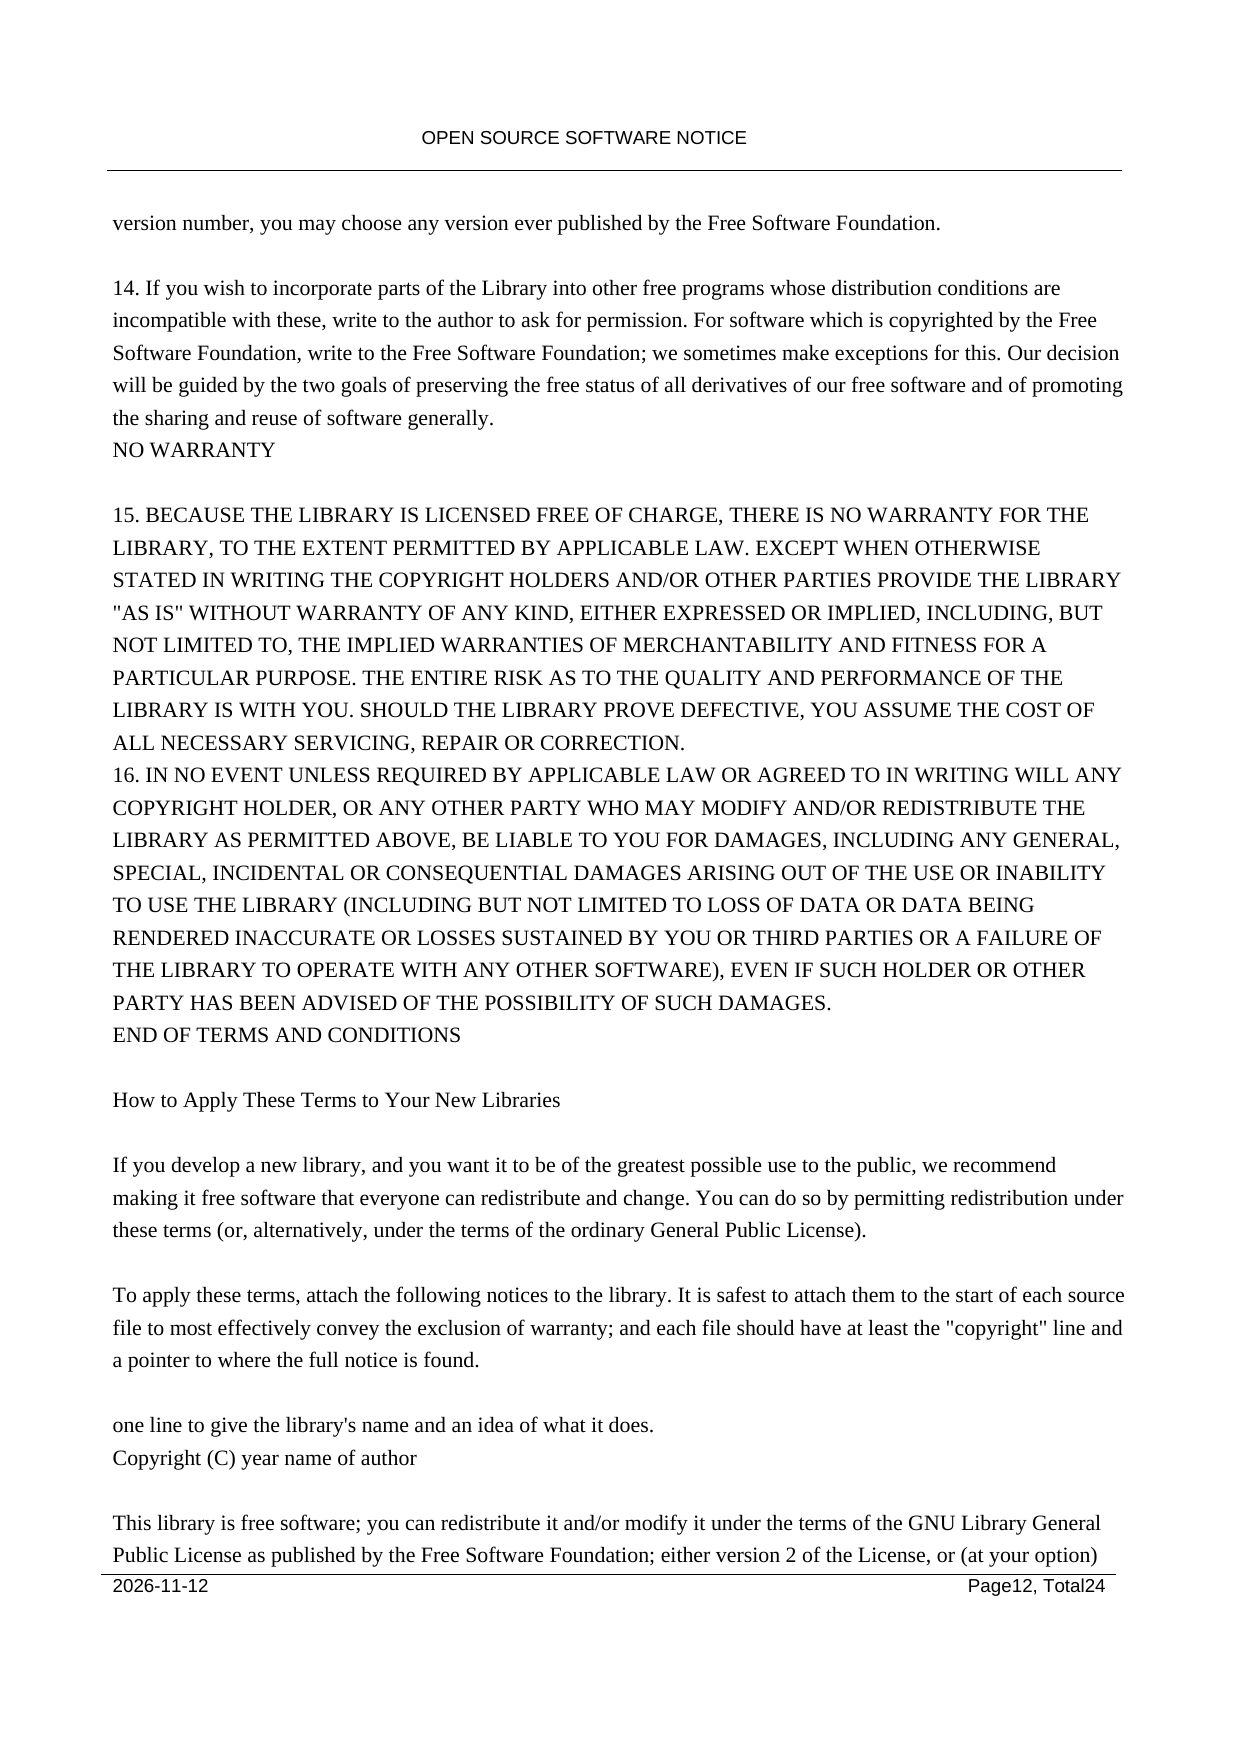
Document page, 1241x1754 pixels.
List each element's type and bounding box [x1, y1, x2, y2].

text [112, 206, 1128, 1571]
